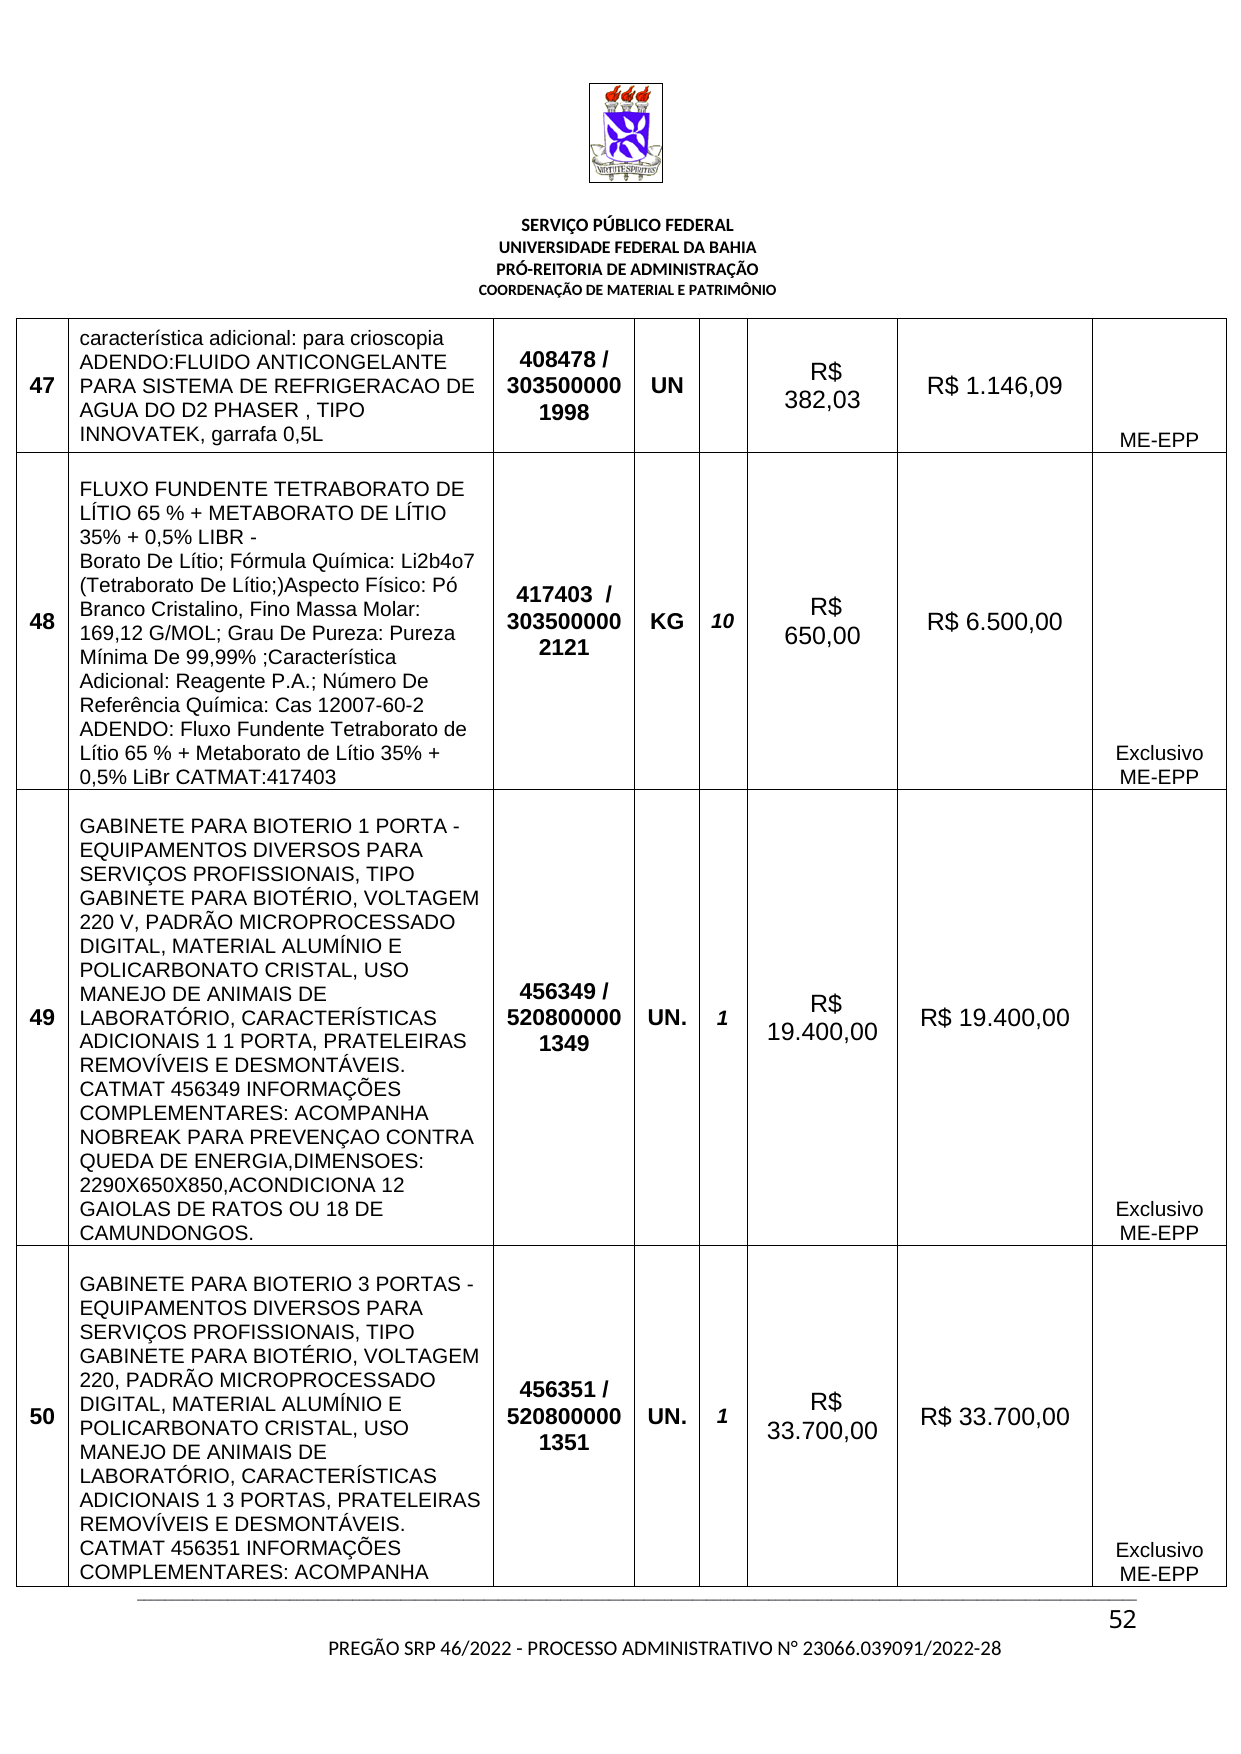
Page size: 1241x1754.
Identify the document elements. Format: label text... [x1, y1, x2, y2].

table_cell 408478 / 3035000001998 [494, 319, 634, 452]
table_cell [1227, 452, 1239, 479]
table_cell [1227, 1245, 1239, 1271]
table_cell FLUXO FUNDENTE TETRABORATO DE LÍTIO 65 % + METABORATO DE LÍTIO 35% + 0,5% LIBR - Borato De Lítio; Fórmula Química: Li2b4o7 (Tetraborato De Lítio;)Aspecto Físico: Pó Branco Cristalino, Fino Massa Molar: 169,12 G/MOL; Grau De Pureza: Pureza Mínima De 99,99% ;Característica Adicional: Reagente P.A.; Número De Referência Química: Cas 12007-60-2 ADENDO: Fluxo Fundente Tetraborato de Lítio 65 % + Metaborato de Lítio 35% + 0,5% LiBr CATMAT:417403 [69, 453, 493, 789]
table_cell Exclusivo ME-EPP [1093, 453, 1226, 789]
table_cell R$ 1.146,09 [898, 319, 1092, 452]
table_cell R$ 6.500,00 [898, 453, 1092, 789]
table_cell R$ 33.700,00 [748, 1246, 897, 1586]
picture [590, 84, 662, 182]
table_cell 3 [700, 319, 747, 452]
table_cell GABINETE PARA BIOTERIO 1 PORTA - EQUIPAMENTOS DIVERSOS PARA SERVIÇOS PROFISSIONAIS, TIPO GABINETE PARA BIOTÉRIO, VOLTAGEM 220 V, PADRÃO MICROPROCESSADO DIGITAL, MATERIAL ALUMÍNIO E POLICARBONATO CRISTAL, USO MANEJO DE ANIMAIS DE LABORATÓRIO, CARACTERÍSTICAS ADICIONAIS 1 1 PORTA, PRATELEIRAS REMOVÍVEIS E DESMONTÁVEIS. CATMAT 456349 INFORMAÇÕES COMPLEMENTARES: ACOMPANHA NOBREAK PARA PREVENÇAO CONTRA QUEDA DE ENERGIA,DIMENSOES: 2290X650X850,ACONDICIONA 12 GAIOLAS DE RATOS OU 18 DE CAMUNDONGOS. [69, 790, 493, 1245]
table_cell 49 [17, 790, 68, 1245]
table_cell UN [635, 319, 699, 452]
table_cell 47 [17, 319, 68, 452]
table_cell [1227, 479, 1239, 789]
table_cell [1227, 815, 1239, 1245]
table_cell Exclusivo ME-EPP [1093, 319, 1226, 452]
table_cell UN. [635, 1246, 699, 1586]
table_cell [1227, 1271, 1239, 1586]
table_cell R$ 19.400,00 [748, 790, 897, 1245]
table_cell R$ 19.400,00 [898, 790, 1092, 1245]
table_cell UN. [635, 790, 699, 1245]
table_cell 456351 / 5208000001351 [494, 1246, 634, 1586]
table_cell [1227, 318, 1239, 452]
table_cell 50 [17, 1246, 68, 1586]
table_cell 1 [700, 1246, 747, 1586]
table_cell 417403 / 3035000002121 [494, 453, 634, 789]
table_cell R$ 650,00 [748, 453, 897, 789]
table_cell 456349 / 5208000001349 [494, 790, 634, 1245]
table_cell 1 [700, 790, 747, 1245]
table_cell R$ 33.700,00 [898, 1246, 1092, 1586]
table_cell Exclusivo ME-EPP [1093, 1246, 1226, 1586]
table_cell 10 [700, 453, 747, 789]
table_cell Exclusivo ME-EPP [1093, 790, 1226, 1245]
table_cell R$ 382,03 [748, 319, 897, 452]
table_cell [1227, 789, 1239, 815]
table_cell 48 [17, 453, 68, 789]
table_cell KG [635, 453, 699, 789]
table_cell GABINETE PARA BIOTERIO 3 PORTAS - EQUIPAMENTOS DIVERSOS PARA SERVIÇOS PROFISSIONAIS, TIPO GABINETE PARA BIOTÉRIO, VOLTAGEM 220, PADRÃO MICROPROCESSADO DIGITAL, MATERIAL ALUMÍNIO E POLICARBONATO CRISTAL, USO MANEJO DE ANIMAIS DE LABORATÓRIO, CARACTERÍSTICAS ADICIONAIS 1 3 PORTAS, PRATELEIRAS REMOVÍVEIS E DESMONTÁVEIS. CATMAT 456351 INFORMAÇÕES COMPLEMENTARES: ACOMPANHA NOBREAK PARA PREVENCAO CONTRA QUEDA DE ENERGIA, 6 LAMPADAS FLUORECENTES PARA ILUMINACAO, SISTEMA DE INSUFLAMENTO E EXAUSTAO, RODIZIO COM TRAVAS, POSSIBILIDADE DE MANEJO DE DUAS ESPECIES DISTINTAS. [69, 1246, 493, 1586]
